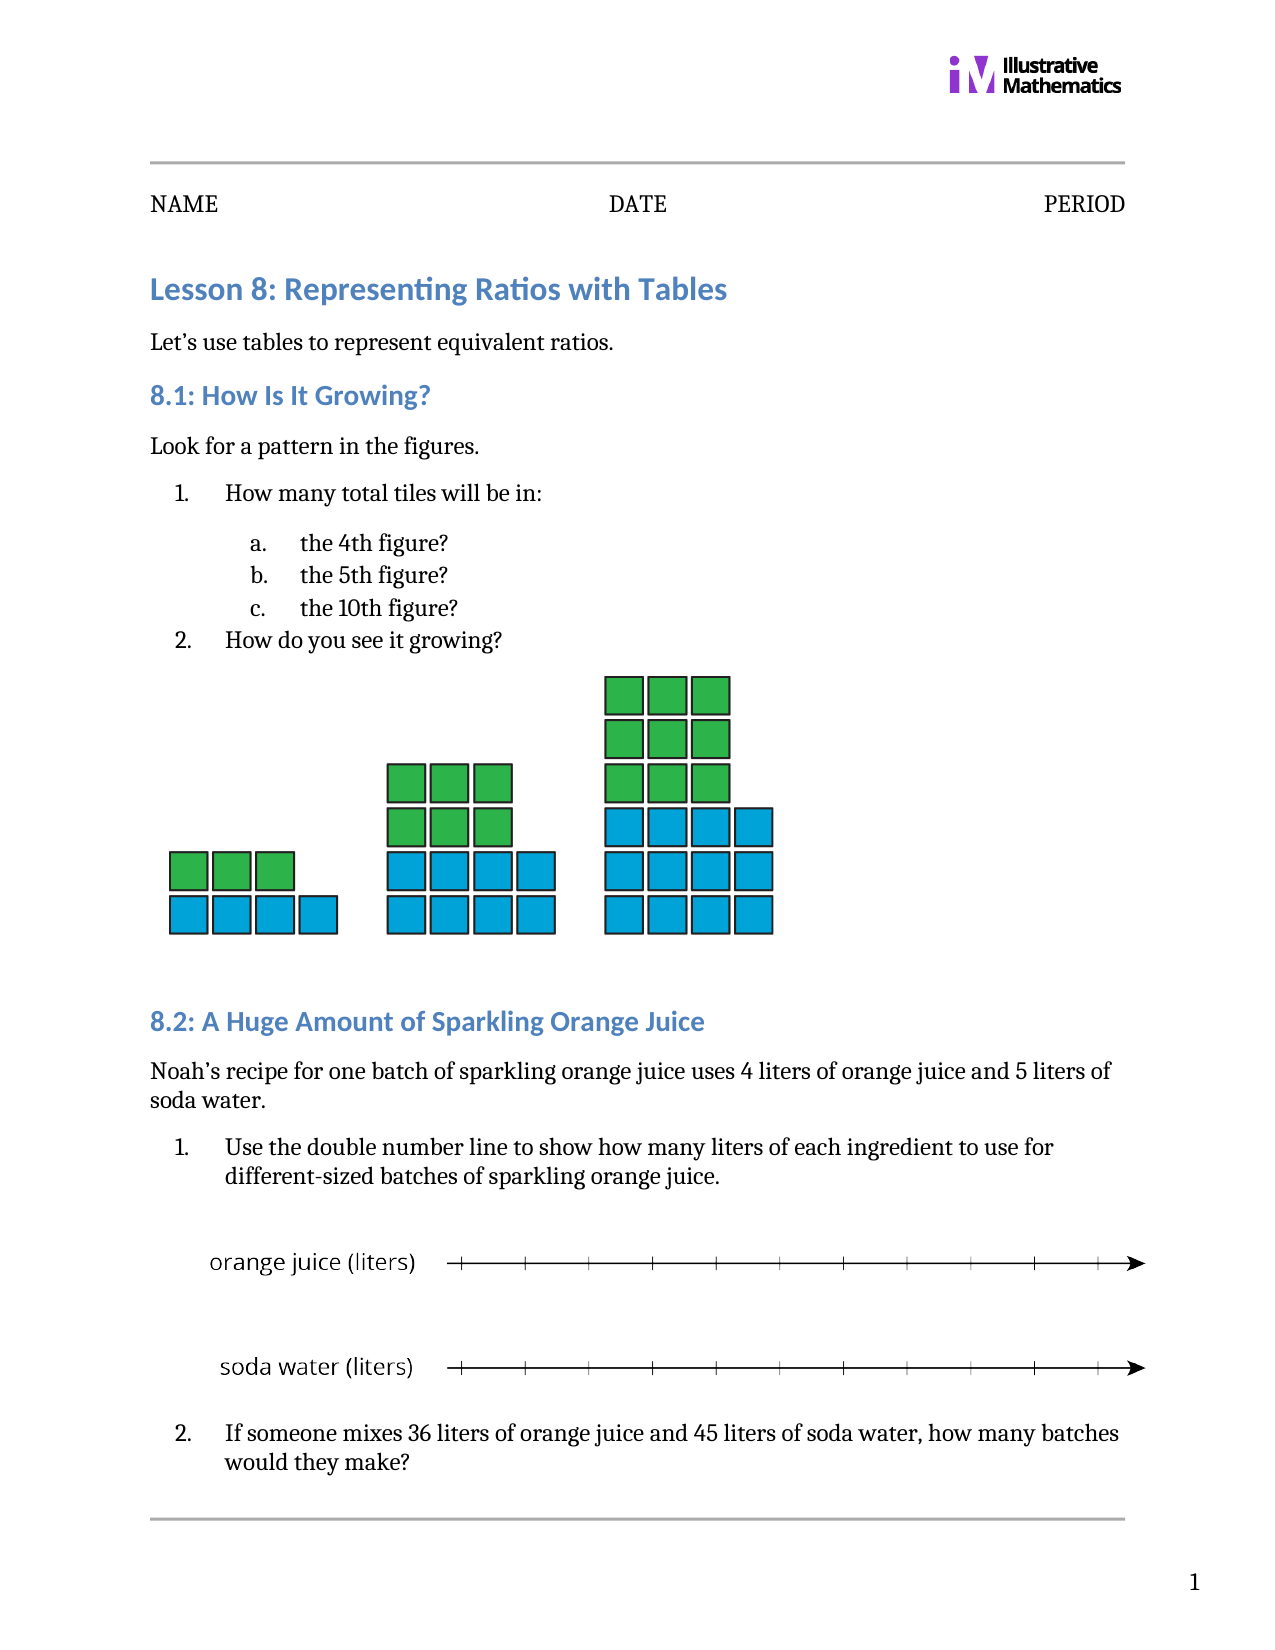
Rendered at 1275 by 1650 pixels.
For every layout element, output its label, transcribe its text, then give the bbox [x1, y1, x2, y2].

list How many total tiles will be in: [175, 479, 1125, 508]
list the 10th figure? [250, 594, 1125, 623]
subtitle 8.1: How Is It Growing? [150, 377, 1125, 413]
list Use the double number line to show how many liters of each ingredient to use for different-sized batches of sparkling orange juice. [175, 1133, 1125, 1191]
picture [168, 676, 774, 935]
list the 4th figure? [250, 529, 1125, 558]
subtitle 8.2: A Huge Amount of Sparkling Orange Juice [150, 1003, 1125, 1038]
text Look for a pattern in the figures. [150, 432, 1125, 461]
text Let’s use tables to represent equivalent ratios. [150, 328, 1125, 357]
picture [193, 1223, 1169, 1415]
list If someone mixes 36 liters of orange juice and 45 liters of soda water, how many batches would they make? [175, 1419, 1125, 1476]
picture [949, 55, 1121, 93]
list the 5th figure? [250, 561, 1125, 590]
subtitle Lesson 8: Representing Ratios with Tables [150, 268, 1125, 309]
text Noah’s recipe for one batch of sparkling orange juice uses 4 liters of orange juice and 5 liters of soda water. [150, 1057, 1125, 1114]
list How do you see it growing? [175, 626, 1125, 655]
